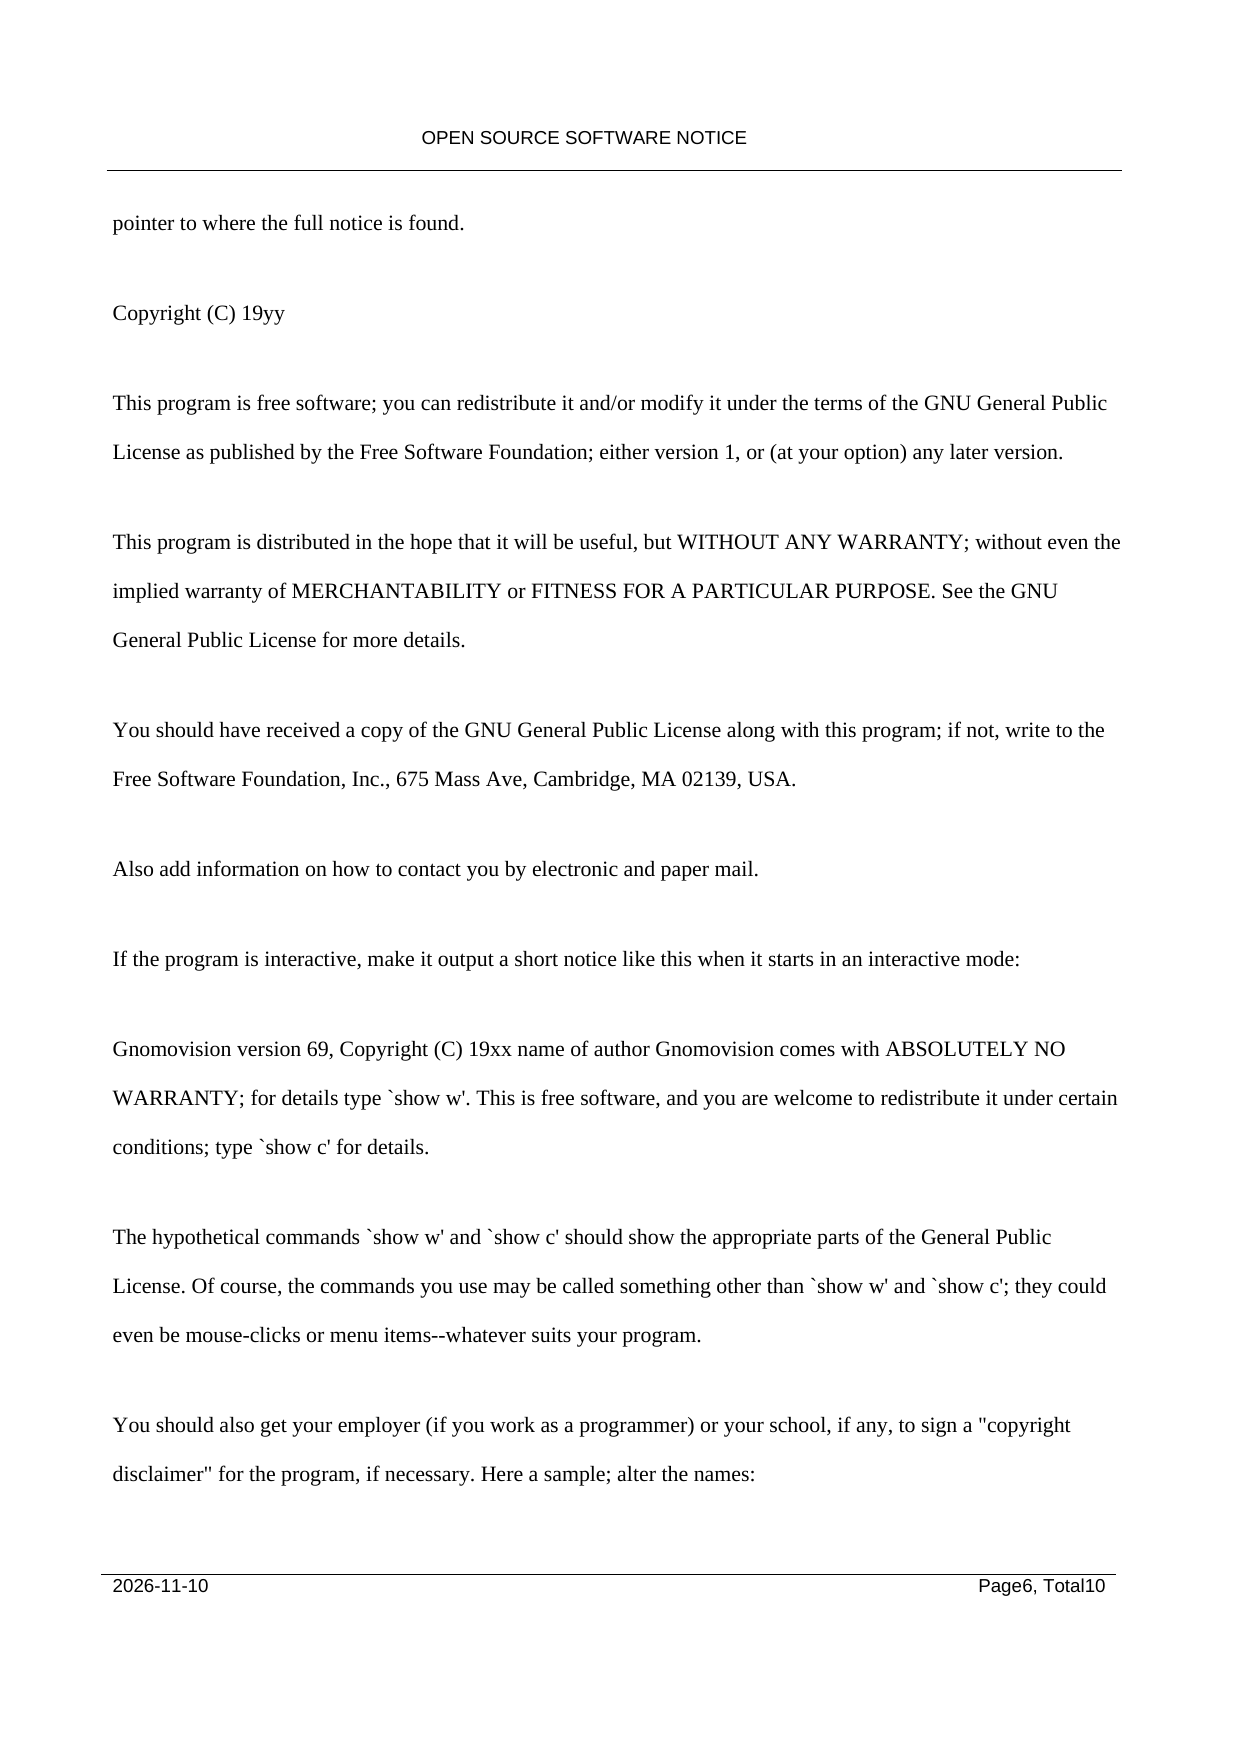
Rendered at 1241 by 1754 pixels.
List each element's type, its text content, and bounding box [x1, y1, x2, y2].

text The hypothetical commands `show w' and `show c' should show the appropriate parts of the General Public License. Of course, the commands you use may be called something other than `show w' and `show c'; they could even be mouse-clicks or menu items--whatever suits your program. [112, 1221, 1128, 1351]
text Copyright (C) 19yy [112, 297, 1128, 329]
text You should also get your employer (if you work as a programmer) or your school, if any, to sign a "copyright disclaimer" for the program, if necessary. Here a sample; alter the names: [112, 1408, 1128, 1489]
text This program is distributed in the hope that it will be useful, but WITHOUT ANY WARRANTY; without even the implied warranty of MERCHANTABILITY or FITNESS FOR A PARTICULAR PURPOSE. See the GNU General Public License for more details. [112, 526, 1128, 656]
text You should have received a copy of the GNU General Public License along with this program; if not, write to the Free Software Foundation, Inc., 675 Mass Ave, Cambridge, MA 02139, USA. [112, 713, 1128, 795]
text Also add information on how to contact you by electronic and paper mail. [112, 852, 1128, 885]
text This program is free software; you can redistribute it and/or modify it under the terms of the GNU General Public License as published by the Free Software Foundation; either version 1, or (at your option) any later version. [112, 387, 1128, 468]
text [112, 206, 1128, 239]
text If the program is interactive, make it output a short notice like this when it starts in an interactive mode: [112, 943, 1128, 975]
text Gnomovision version 69, Copyright (C) 19xx name of author Gnomovision comes with ABSOLUTELY NO WARRANTY; for details type `show w'. This is free software, and you are welcome to redistribute it under certain conditions; type `show c' for details. [112, 1033, 1128, 1163]
